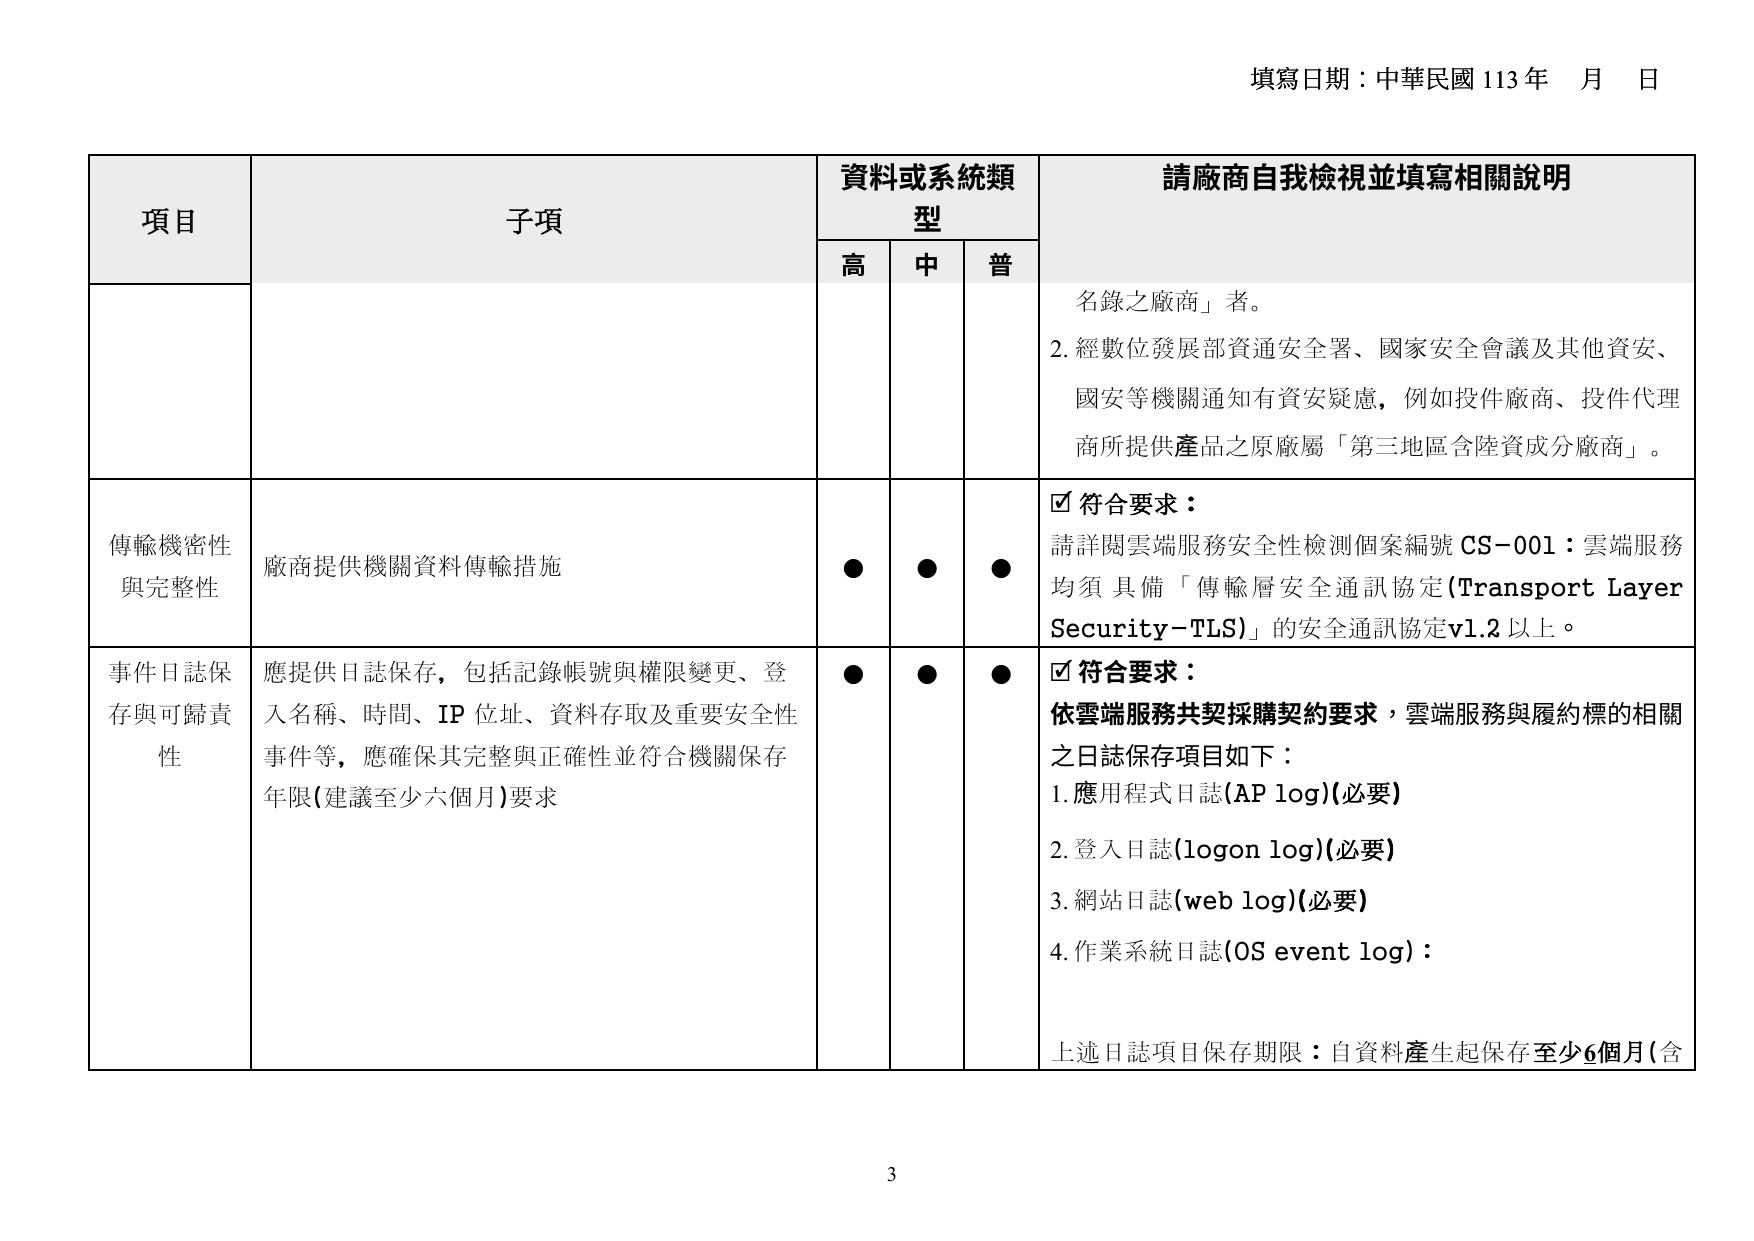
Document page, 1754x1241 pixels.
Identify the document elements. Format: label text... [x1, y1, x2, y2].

table_cell 🗹 符合要求： 依，雲端服務與履約標的相關之日誌保存項目如下： 應 6 [1040, 648, 1694, 1069]
table_cell ● [965, 283, 1038, 477]
table_cell [252, 283, 816, 477]
table_cell ● [965, 480, 1038, 646]
table_header [90, 156, 250, 283]
table_cell [252, 648, 816, 1069]
table_cell 高 [818, 241, 889, 283]
table_cell ● [818, 480, 889, 646]
table_cell 中 [891, 241, 963, 283]
table_cell [90, 480, 250, 646]
table_cell ● [891, 648, 963, 1069]
table_header 請廠商自我檢視並填寫相關說明 [1040, 156, 1694, 283]
table_cell [90, 648, 250, 1069]
table_header 資料或系統類型 [818, 156, 1038, 239]
table_cell ● [891, 480, 963, 646]
table_header [252, 156, 816, 283]
table_cell 🗹 。 [1040, 480, 1694, 646]
table_cell ● [891, 283, 963, 477]
table_cell [252, 480, 816, 646]
table_cell 🗹 [1040, 283, 1694, 477]
table_cell ● [818, 648, 889, 1069]
table_cell ● [965, 648, 1038, 1069]
table_cell 普 [965, 241, 1038, 283]
table_cell ● [818, 283, 889, 477]
